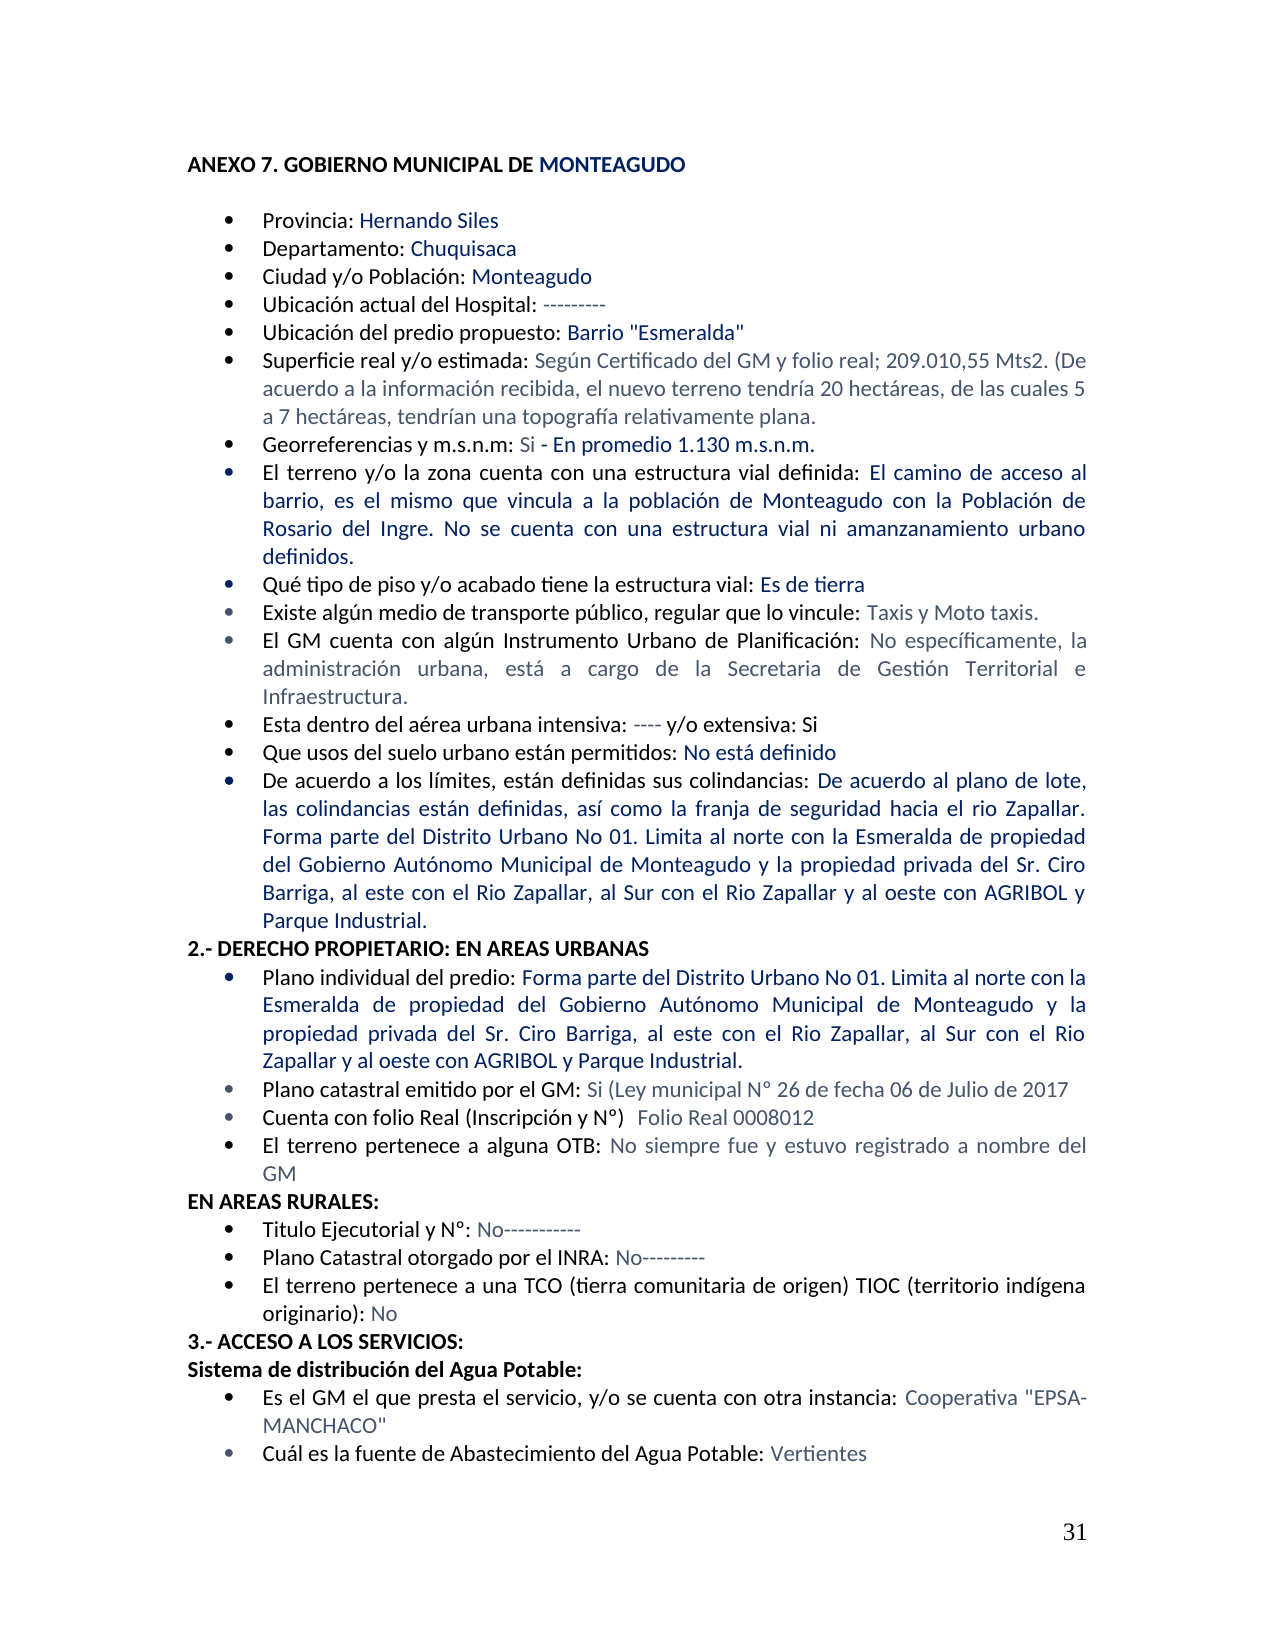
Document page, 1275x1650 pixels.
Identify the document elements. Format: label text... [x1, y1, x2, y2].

list De acuerdo a los límites, están definidas sus colindancias: De acuerdo al plano de lote, las colindancias están definidas, así como la franja de seguridad hacia el rio Zapallar. Forma parte del Distrito Urbano No 01. Limita al norte con la Esmeralda de propiedad del Gobierno Autónomo Municipal de Monteagudo y la propiedad privada del Sr. Ciro Barriga, al este con el Rio Zapallar, al Sur con el Rio Zapallar y al oeste con AGRIBOL y Parque Industrial. [225, 766, 1087, 934]
list El terreno pertenece a una TCO (tierra comunitaria de origen) TIOC (territorio indígena originario): No [225, 1271, 1087, 1327]
list Ubicación del predio propuesto: Barrio "Esmeralda" [225, 318, 1087, 346]
list Existe algún medio de transporte público, regular que lo vincule: Taxis y Moto taxis. [225, 598, 1087, 626]
list Plano individual del predio: Forma parte del Distrito Urbano No 01. Limita al norte con la Esmeralda de propiedad del Gobierno Autónomo Municipal de Monteagudo y la propiedad privada del Sr. Ciro Barriga, al este con el Rio Zapallar, al Sur con el Rio Zapallar y al oeste con AGRIBOL y Parque Industrial. [225, 963, 1087, 1075]
list Titulo Ejecutorial y Nº: No----------- [225, 1215, 1087, 1243]
list Esta dentro del aérea urbana intensiva: ---- y/o extensiva: Si [225, 710, 1087, 738]
list Provincia: Hernando Siles [225, 206, 1087, 234]
text Sistema de distribución del Agua Potable: [187, 1355, 1087, 1383]
list Ciudad y/o Población: Monteagudo [225, 262, 1087, 290]
text 3.- ACCESO A LOS SERVICIOS: [187, 1327, 1087, 1355]
list Cuál es la fuente de Abastecimiento del Agua Potable: Vertientes [225, 1439, 1087, 1467]
list Ubicación actual del Hospital: --------- [225, 290, 1087, 318]
list Plano catastral emitido por el GM: Si (Ley municipal Nº 26 de fecha 06 de Julio de 2017 [225, 1075, 1087, 1103]
list El terreno pertenece a alguna OTB: No siempre fue y estuvo registrado a nombre del GM [225, 1131, 1087, 1187]
list Departamento: Chuquisaca [225, 234, 1087, 262]
list El terreno y/o la zona cuenta con una estructura vial definida: El camino de acceso al barrio, es el mismo que vincula a la población de Monteagudo con la Población de Rosario del Ingre. No se cuenta con una estructura vial ni amanzanamiento urbano definidos. [225, 458, 1087, 570]
list Cuenta con folio Real (Inscripción y Nº) Folio Real 0008012 [225, 1103, 1087, 1131]
text EN AREAS RURALES: [187, 1187, 1087, 1215]
list Plano Catastral otorgado por el INRA: No--------- [225, 1243, 1087, 1271]
list Que usos del suelo urbano están permitidos: No está definido [225, 738, 1087, 766]
list Qué tipo de piso y/o acabado tiene la estructura vial: Es de tierra [225, 570, 1087, 598]
text 2.- DERECHO PROPIETARIO: EN AREAS URBANAS [187, 934, 1087, 963]
list El GM cuenta con algún Instrumento Urbano de Planificación: No específicamente, la administración urbana, está a cargo de la Secretaria de Gestión Territorial e Infraestructura. [225, 626, 1087, 710]
list Georreferencias y m.s.n.m: Si - En promedio 1.130 m.s.n.m. [225, 430, 1087, 458]
list ANEXO 7. GOBIERNO MUNICIPAL DE MONTEAGUDO [187, 150, 1087, 178]
list Es el GM el que presta el servicio, y/o se cuenta con otra instancia: Cooperativa "EPSA-MANCHACO" [225, 1383, 1087, 1439]
list Superficie real y/o estimada: Según Certificado del GM y folio real; 209.010,55 Mts2. (De acuerdo a la información recibida, el nuevo terreno tendría 20 hectáreas, de las cuales 5 a 7 hectáreas, tendrían una topografía relativamente plana. [225, 346, 1087, 430]
